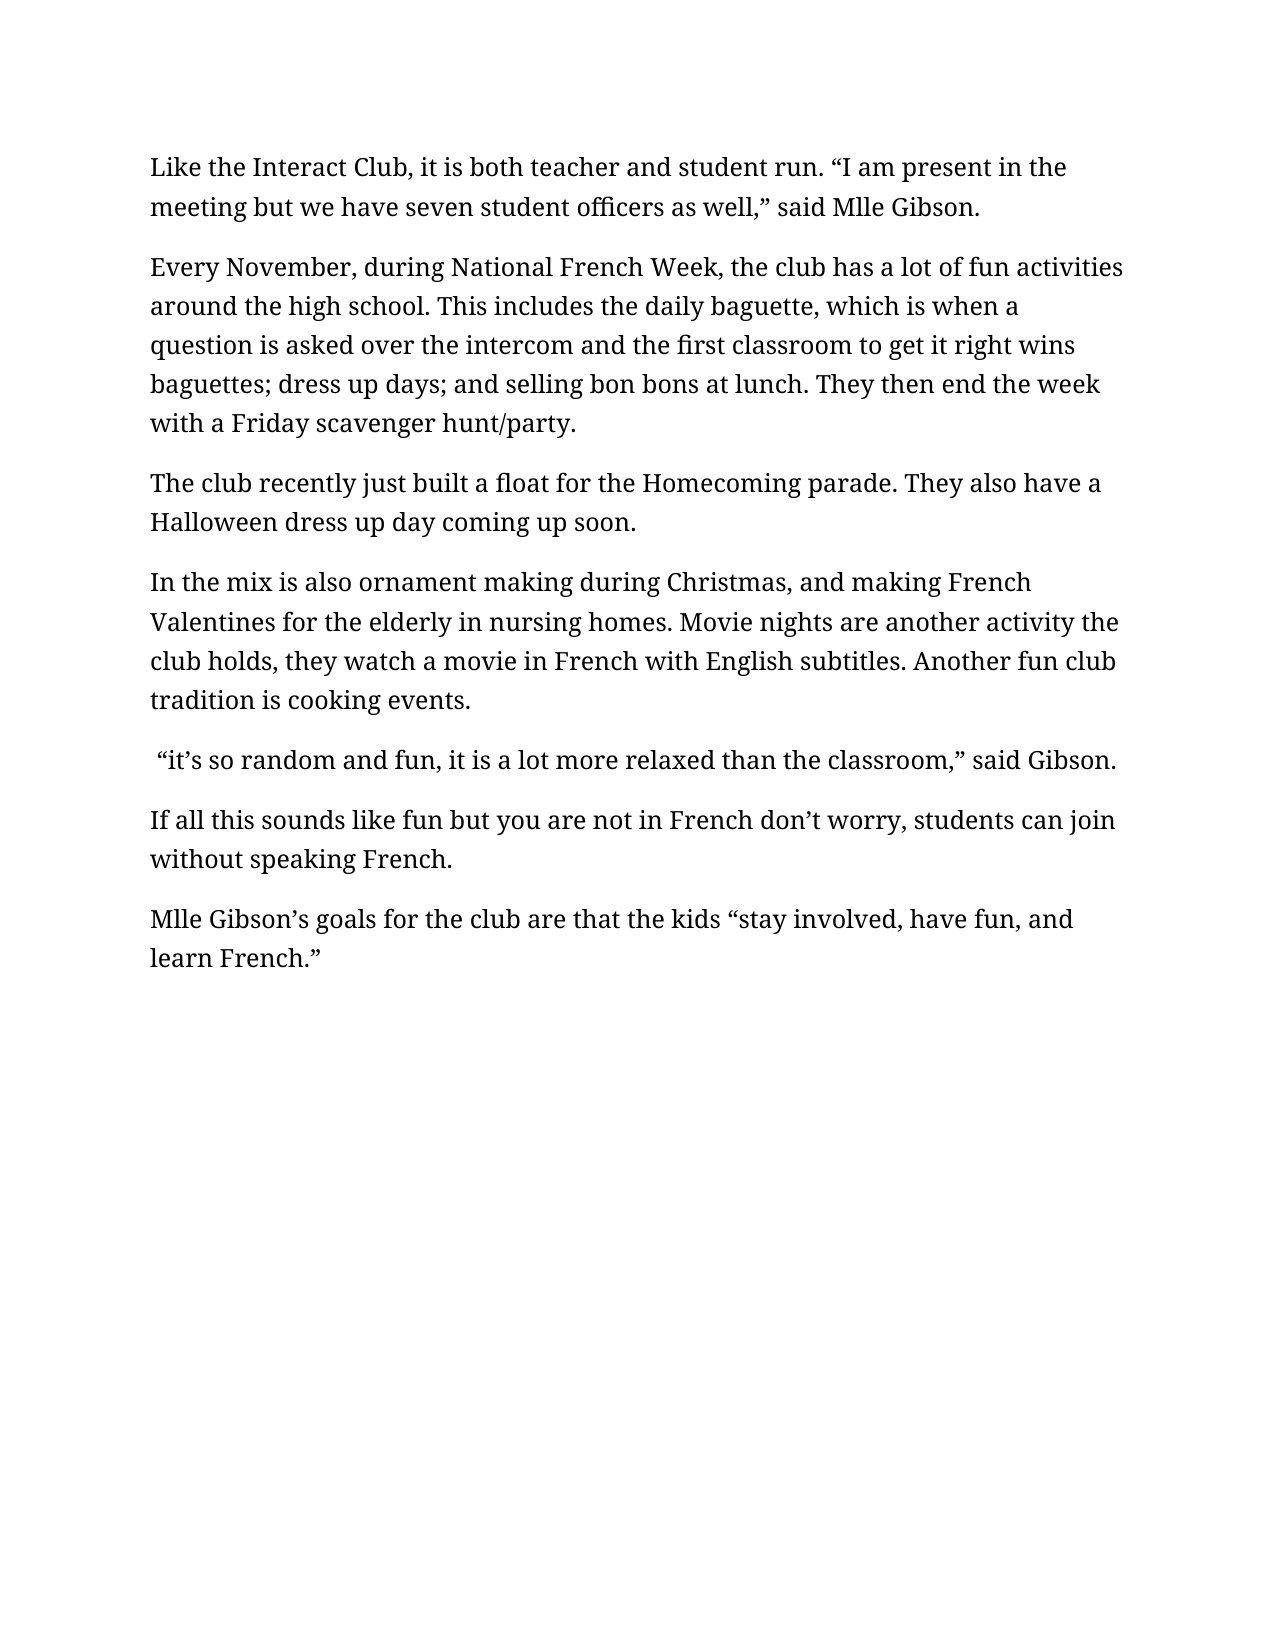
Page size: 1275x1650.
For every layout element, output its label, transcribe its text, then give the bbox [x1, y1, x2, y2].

text “it’s so random and fun, it is a lot more relaxed than the classroom,” said Gibson. [150, 742, 1125, 777]
text Every November, during National French Week, the club has a lot of fun activities around the high school. This includes the daily baguette, which is when a question is asked over the intercom and the first classroom to get it right wins baguettes; dress up days; and selling bon bons at lunch. They then end the week with a Friday scavenger hunt/party. [150, 249, 1125, 440]
text If all this sounds like fun but you are not in French don’t worry, students can join without speaking French. [150, 802, 1125, 876]
text The club recently just built a float for the Homecoming parade. They also have a Halloween dress up day coming up soon. [150, 466, 1125, 539]
text Mlle Gibson’s goals for the club are that the kids “stay involved, have fun, and learn French.” [150, 902, 1125, 975]
text In the mix is also ornament making during Christmas, and making French Valentines for the elderly in nursing homes. Movie nights are another activity the club holds, they watch a movie in French with English subtitles. Another fun club tradition is cooking events. [150, 565, 1125, 717]
text Like the Interact Club, it is both teacher and student run. “I am present in the meeting but we have seven student officers as well,” said Mlle Gibson. [150, 150, 1125, 223]
